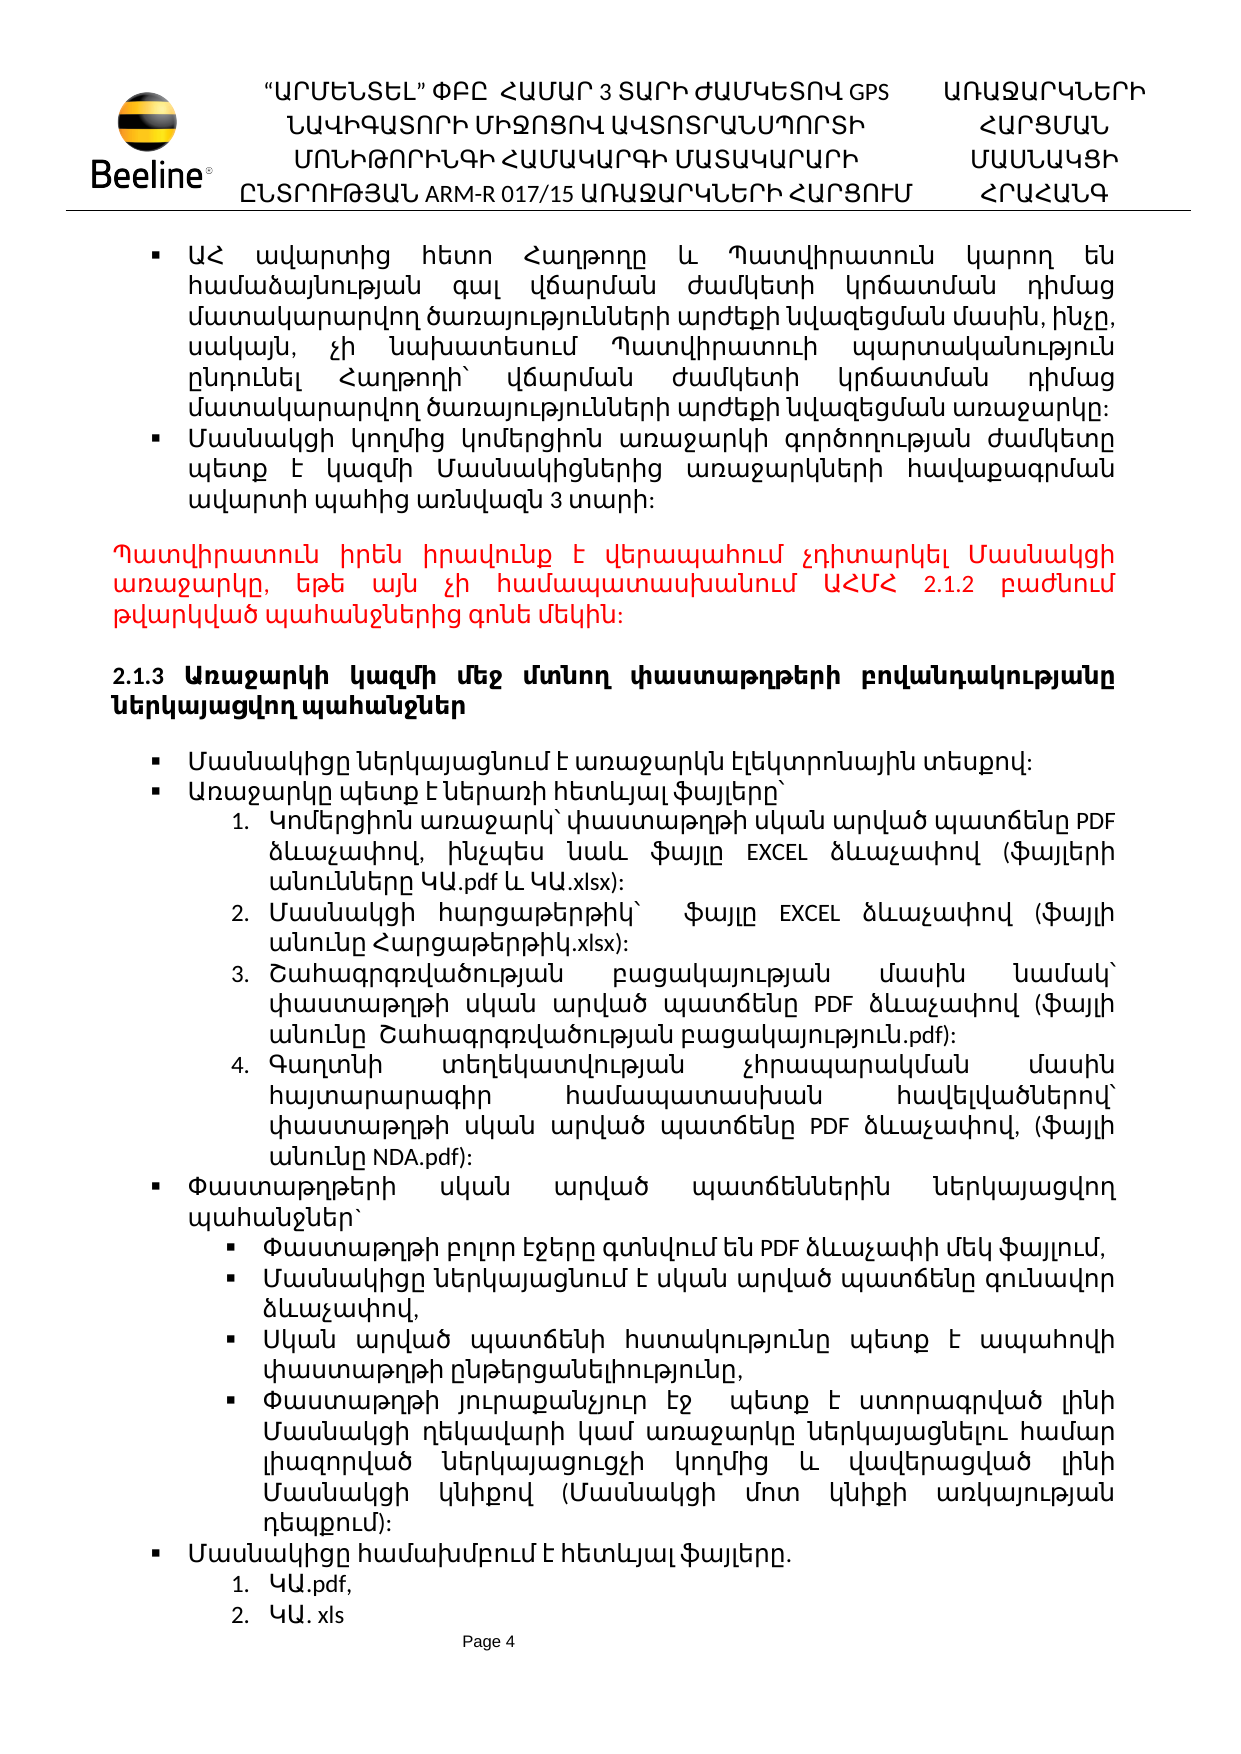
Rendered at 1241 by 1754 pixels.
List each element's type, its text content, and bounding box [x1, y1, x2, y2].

list Մասնակցի հարցաթերթիկ՝ ֆայլը EXCEL ձևաչափով (ֆայլի անունը Հարցաթերթիկ.xlsx): [231, 897, 1116, 958]
list Փաստաթղթի բոլոր էջերը գտնվում են PDF ձևաչափի մեկ ֆայլում, [225, 1233, 1116, 1263]
list ԿԱ.pdf, [231, 1568, 1116, 1599]
list Սկան արված պատճենի հստակությունը պետք է ապահովի փաստաթղթի ընթերցանելիությունը, [225, 1324, 1116, 1385]
text 2.1.3 Առաջարկի կազմի մեջ մտնող փաստաթղթերի բովանդակությանը ներկայացվող պահանջներ [112, 660, 1116, 721]
list Փաստաթղթերի սկան արված պատճեններին ներկայացվող պահանջներ` [150, 1172, 1116, 1233]
list Մասնակիցը ներկայացնում է սկան արված պատճենը գունավոր ձևաչափով, [225, 1263, 1116, 1324]
list Մասնակիցը համախմբում է հետևյալ ֆայլերը. [150, 1538, 1116, 1568]
list Մասնակցի կողմից կոմերցիոն առաջարկի գործողության ժամկետը պետք է կազմի Մասնակիցներից առաջարկների հավաքագրման ավարտի պահից առնվազն 3 տարի: [150, 423, 1116, 514]
text Պատվիրատուն իրեն իրավունք է վերապահում չդիտարկել Մասնակցի առաջարկը, եթե այն չի համապատասխանում ԱՀՄՀ 2.1.2 բաժնում թվարկված պահանջներից գոնե մեկին: [112, 539, 1116, 629]
list Առաջարկը պետք է ներառի հետևյալ ֆայլերը՝ [150, 776, 1116, 805]
list Կոմերցիոն առաջարկ՝ փաստաթղթի սկան արված պատճենը PDF ձևաչափով, ինչպես նաև ֆայլը EXCEL ձևաչափով (ֆայլերի անունները ԿԱ.pdf և ԿԱ.xlsx): [231, 805, 1116, 897]
list Մասնակիցը ներկայացնում է առաջարկն էլեկտրոնային տեսքով: [150, 746, 1116, 776]
list ԱՀ ավարտից հետո Հաղթողը և Պատվիրատուն կարող են համաձայնության գալ վճարման ժամկետի կրճատման դիմաց մատակարարվող ծառայությունների արժեքի նվազեցման մասին, ինչը, սակայն, չի նախատեսում Պատվիրատուի պարտականություն ընդունել Հաղթողի՝ վճարման ժամկետի կրճատման դիմաց մատակարարվող ծառայությունների արժեքի նվազեցման առաջարկը: [150, 240, 1116, 423]
list Գաղտնի տեղեկատվության չհրապարակման մասին հայտարարագիր համապատասխան հավելվածներով՝ փաստաթղթի սկան արված պատճենը PDF ձևաչափով, (ֆայլի անունը NDA.pdf): [231, 1049, 1116, 1172]
list ԿԱ. xls [231, 1599, 1116, 1629]
list Փաստաթղթի յուրաքանչյուր էջ պետք է ստորագրված լինի Մասնակցի ղեկավարի կամ առաջարկը ներկայացնելու համար լիազորված ներկայացուցչի կողմից և վավերացված լինի Մասնակցի կնիքով (Մասնակցի մոտ կնիքի առկայության դեպքում): [225, 1385, 1116, 1538]
picture [76, 73, 216, 202]
list Շահագրգռվածության բացակայության մասին նամակ՝ փաստաթղթի սկան արված պատճենը PDF ձևաչափով (ֆայլի անունը Շահագրգռվածության բացակայություն.pdf): [231, 958, 1116, 1049]
